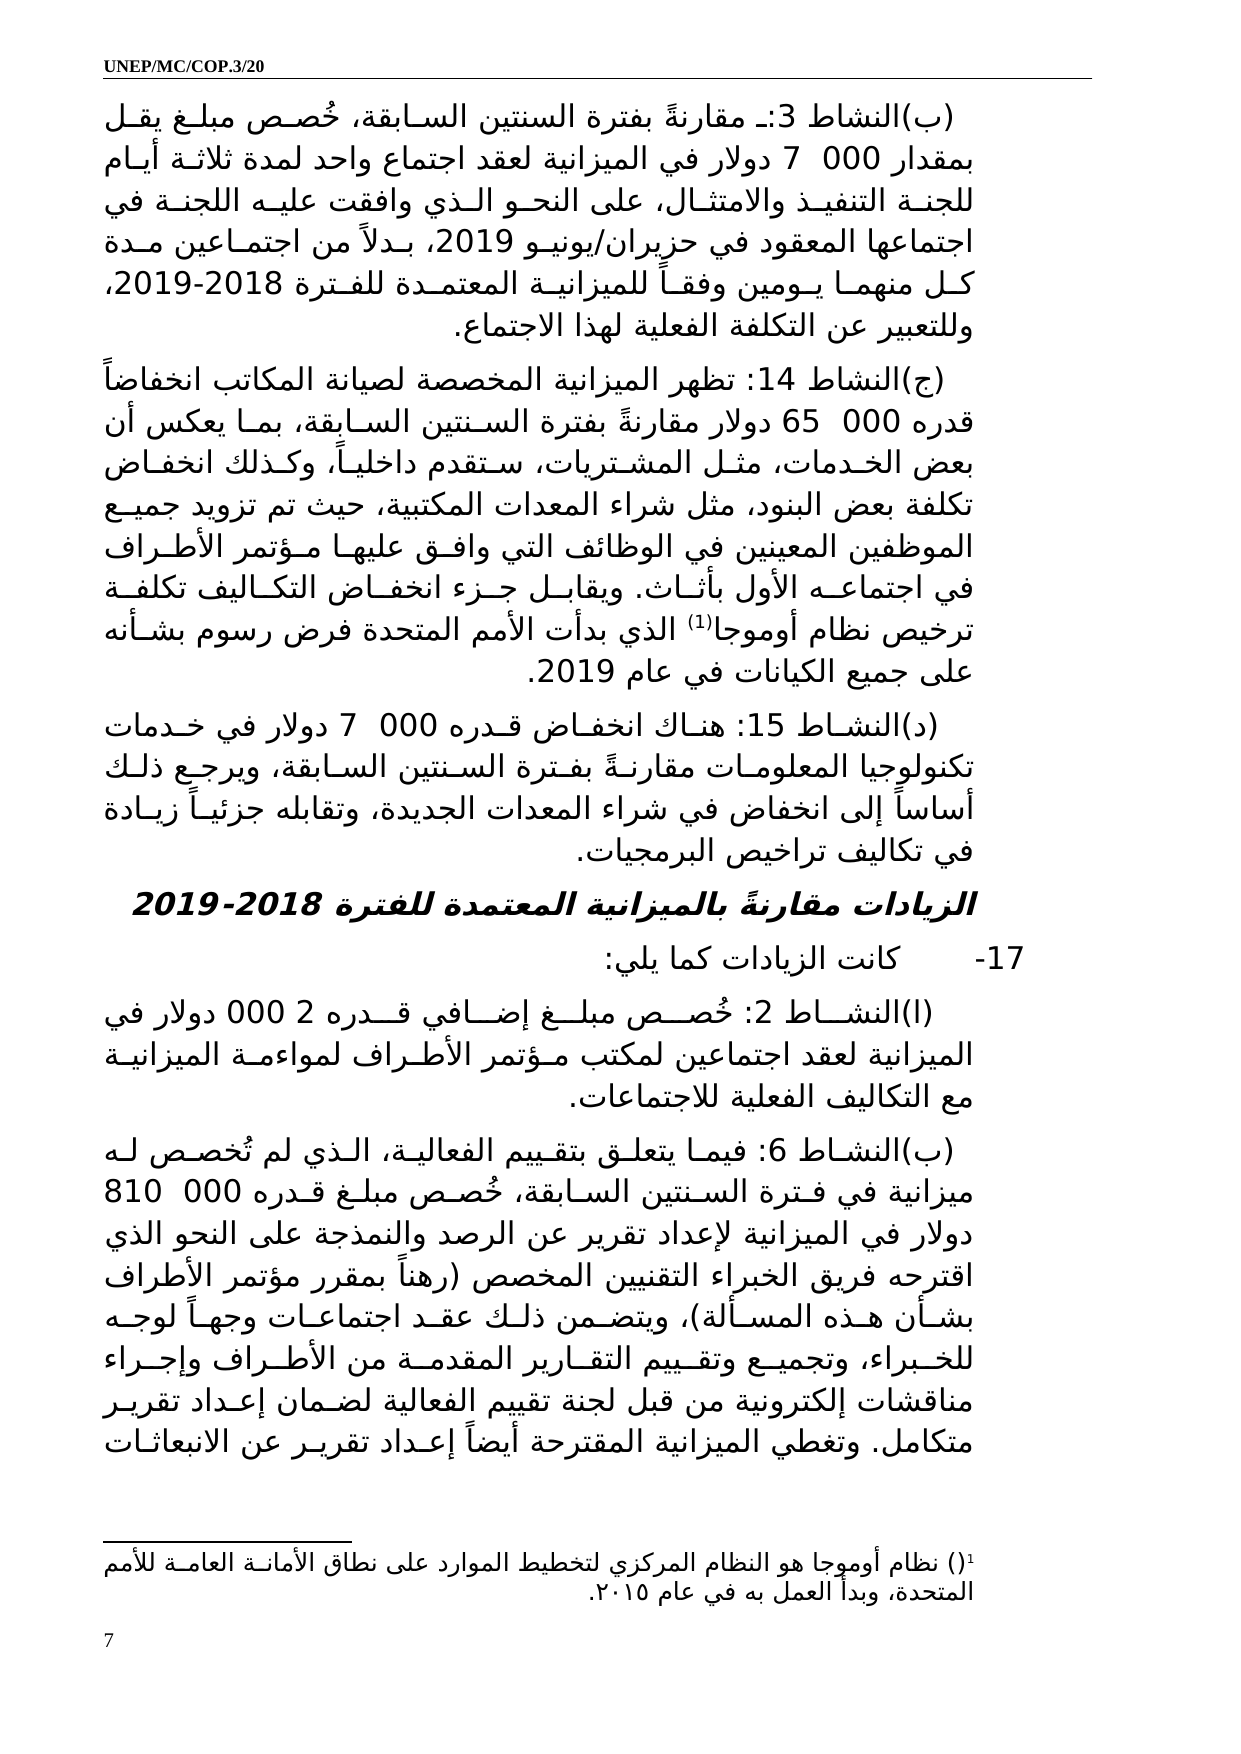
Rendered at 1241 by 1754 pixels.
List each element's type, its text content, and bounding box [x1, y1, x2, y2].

list النشاط 14: تظهر الميزانية المخصصة لصيانة المكاتب انخفاضاً قدره 000 65 دولار مقارنةً بفترة السنتين السابقة، بما يعكس أن بعض الخدمات، مثل المشتريات، ستقدم داخلياً، وكذلك انخفاض تكلفة بعض البنود، مثل شراء المعدات المكتبية، حيث تم تزويد جميع الموظفين المعينين في الوظائف التي وافق عليها مؤتمر الأطراف في اجتماعه الأول بأثاث. ويقابل جزء انخفاض التكاليف تكلفة ترخيص نظام أوموجا() الذي بدأت الأمم المتحدة فرض رسوم بشأنه على جميع الكيانات في عام 2019. [103, 357, 974, 690]
list النشاط 15: هناك انخفاض قدره 000 7 دولار في خدمات تكنولوجيا المعلومات مقارنةً بفترة السنتين السابقة، ويرجع ذلك أساساً إلى انخفاض في شراء المعدات الجديدة، وتقابله جزئياً زيادة في تكاليف تراخيص البرمجيات. [103, 703, 974, 869]
text الزيادات مقارنةً بالميزانية المعتمدة للفترة 2018-2019 [103, 882, 974, 924]
list النشاط 3: مقارنةً بفترة السنتين السابقة، خُصص مبلغ يقل بمقدار 000 7 دولار في الميزانية لعقد اجتماع واحد لمدة ثلاثة أيام للجنة التنفيذ والامتثال، على النحو الذي وافقت عليه اللجنة في اجتماعها المعقود في حزيران/يونيو 2019، بدلاً من اجتماعين مدة كل منهما يومين وفقاً للميزانية المعتمدة للفترة 2018-2019، وللتعبير عن التكلفة الفعلية لهذا الاجتماع. [103, 94, 974, 344]
list كانت الزيادات كما يلي: [103, 936, 974, 978]
list النشاط 2: خُصص مبلغ إضافي قدره 000 2 دولار في الميزانية لعقد اجتماعين لمكتب مؤتمر الأطراف لمواءمة الميزانية مع التكاليف الفعلية للاجتماعات. [103, 990, 974, 1115]
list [103, 1128, 974, 1461]
